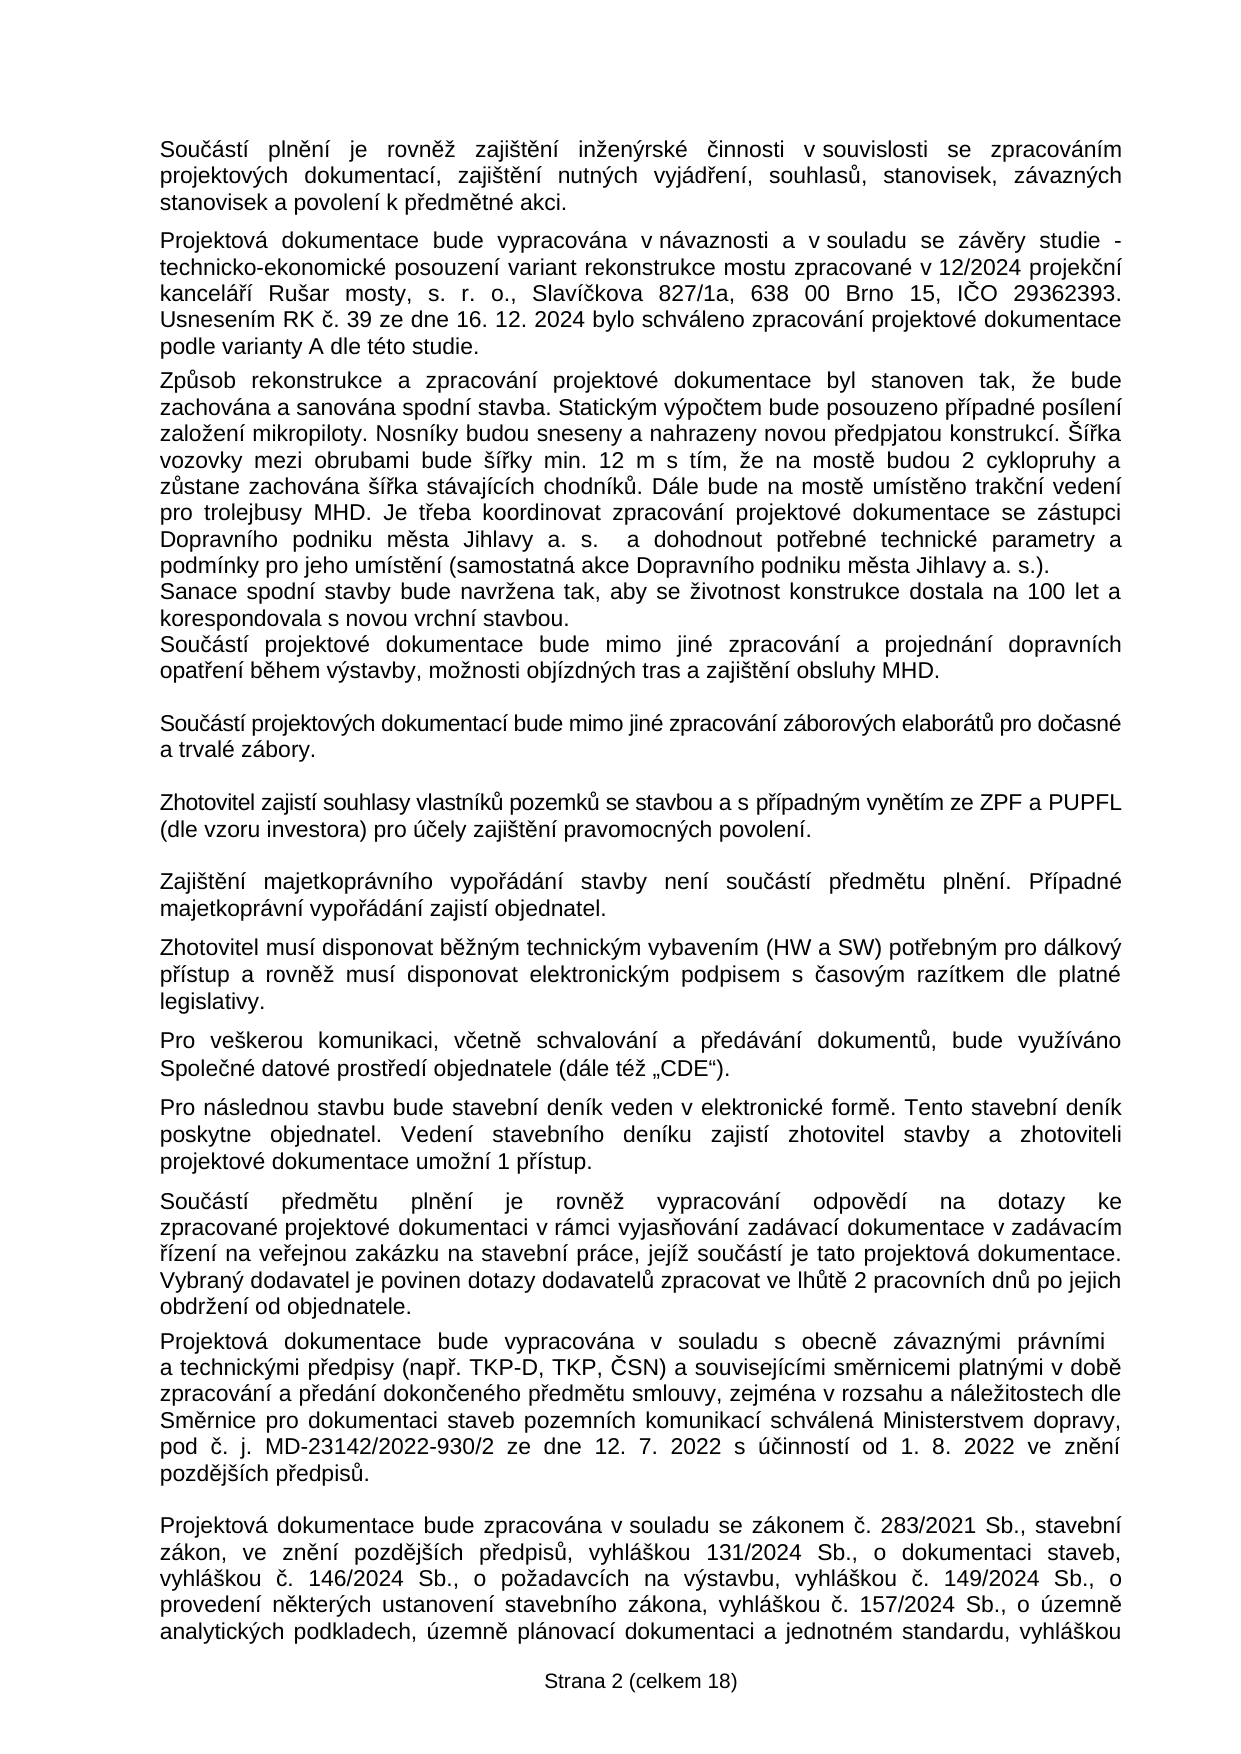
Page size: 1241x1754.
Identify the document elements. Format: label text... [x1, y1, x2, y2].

text Součástí projektových dokumentací bude mimo jiné zpracování záborových elaborátů pro dočasné a trvalé zábory. [159, 710, 1122, 763]
text Projektová dokumentace bude vypracována v návaznosti a v souladu se závěry studie - technicko-ekonomické posouzení variant rekonstrukce mostu zpracované v 12/2024 projekční kanceláří Rušar mosty, s. r. o., Slavíčkova 827/1a, 638 00 Brno 15, IČO 29362393. Usnesením RK č. 39 ze dne 16. 12. 2024 bylo schváleno zpracování projektové dokumentace podle varianty A dle této studie. [159, 227, 1122, 359]
text Zhotovitel zajistí souhlasy vlastníků pozemků se stavbou a s případným vynětím ze ZPF a PUPFL (dle vzoru investora) pro účely zajištění pravomocných povolení. [159, 789, 1122, 842]
text Způsob rekonstrukce a zpracování projektové dokumentace byl stanoven tak, že bude zachována a sanována spodní stavba. Statickým výpočtem bude posouzeno případné posílení založení mikropiloty. Nosníky budou sneseny a nahrazeny novou předpjatou konstrukcí. Šířka vozovky mezi obrubami bude šířky min. 12 m s tím, že na mostě budou 2 cyklopruhy a zůstane zachována šířka stávajících chodníků. Dále bude na mostě umístěno trakční vedení pro trolejbusy MHD. Je třeba koordinovat zpracování projektové dokumentace se zástupci Dopravního podniku města Jihlavy a. s. a dohodnout potřebné technické parametry a podmínky pro jeho umístění (samostatná akce Dopravního podniku města Jihlavy a. s.). [159, 367, 1122, 578]
text Zajištění majetkoprávního vypořádání stavby není součástí předmětu plnění. Případné majetkoprávní vypořádání zajistí objednatel. [159, 868, 1122, 921]
text Součástí projektové dokumentace bude mimo jiné zpracování a projednání dopravních opatření během výstavby, možnosti objízdných tras a zajištění obsluhy MHD. [159, 631, 1122, 684]
text Součástí plnění je rovněž zajištění inženýrské činnosti v souvislosti se zpracováním projektových dokumentací, zajištění nutných vyjádření, souhlasů, stanovisek, závazných stanovisek a povolení k předmětné akci. [159, 136, 1122, 215]
text Pro veškerou komunikaci, včetně schvalování a předávání dokumentů, bude využíváno Společné datové prostředí objednatele (dále též „CDE“). [159, 1027, 1122, 1081]
text Součástí předmětu plnění je rovněž vypracování odpovědí na dotazy ke zpracované projektové dokumentaci v rámci vyjasňování zadávací dokumentace v zadávacím řízení na veřejnou zakázku na stavební práce, jejíž součástí je tato projektová dokumentace. Vybraný dodavatel je povinen dotazy dodavatelů zpracovat ve lhůtě 2 pracovních dnů po jejich obdržení od objednatele. [159, 1188, 1122, 1319]
text Zhotovitel musí disponovat běžným technickým vybavením (HW a SW) potřebným pro dálkový přístup a rovněž musí disponovat elektronickým podpisem s časovým razítkem dle platné legislativy. [159, 933, 1122, 1015]
text Pro následnou stavbu bude stavební deník veden v elektronické formě. Tento stavební deník poskytne objednatel. Vedení stavebního deníku zajistí zhotovitel stavby a zhotoviteli projektové dokumentace umožní 1 přístup. [159, 1094, 1122, 1175]
text Projektová dokumentace bude vypracována v souladu s obecně závaznými právními a technickými předpisy (např. TKP-D, TKP, ČSN) a souvisejícími směrnicemi platnými v době zpracování a předání dokončeného předmětu smlouvy, zejména v rozsahu a náležitostech dle Směrnice pro dokumentaci staveb pozemních komunikací schválená Ministerstvem dopravy, pod č. j. MD-23142/2022-930/2 ze dne 12. 7. 2022 s účinností od 1. 8. 2022 ve znění pozdějších předpisů. [159, 1328, 1122, 1486]
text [159, 1512, 1122, 1644]
text Sanace spodní stavby bude navržena tak, aby se životnost konstrukce dostala na 100 let a korespondovala s novou vrchní stavbou. [159, 578, 1122, 631]
